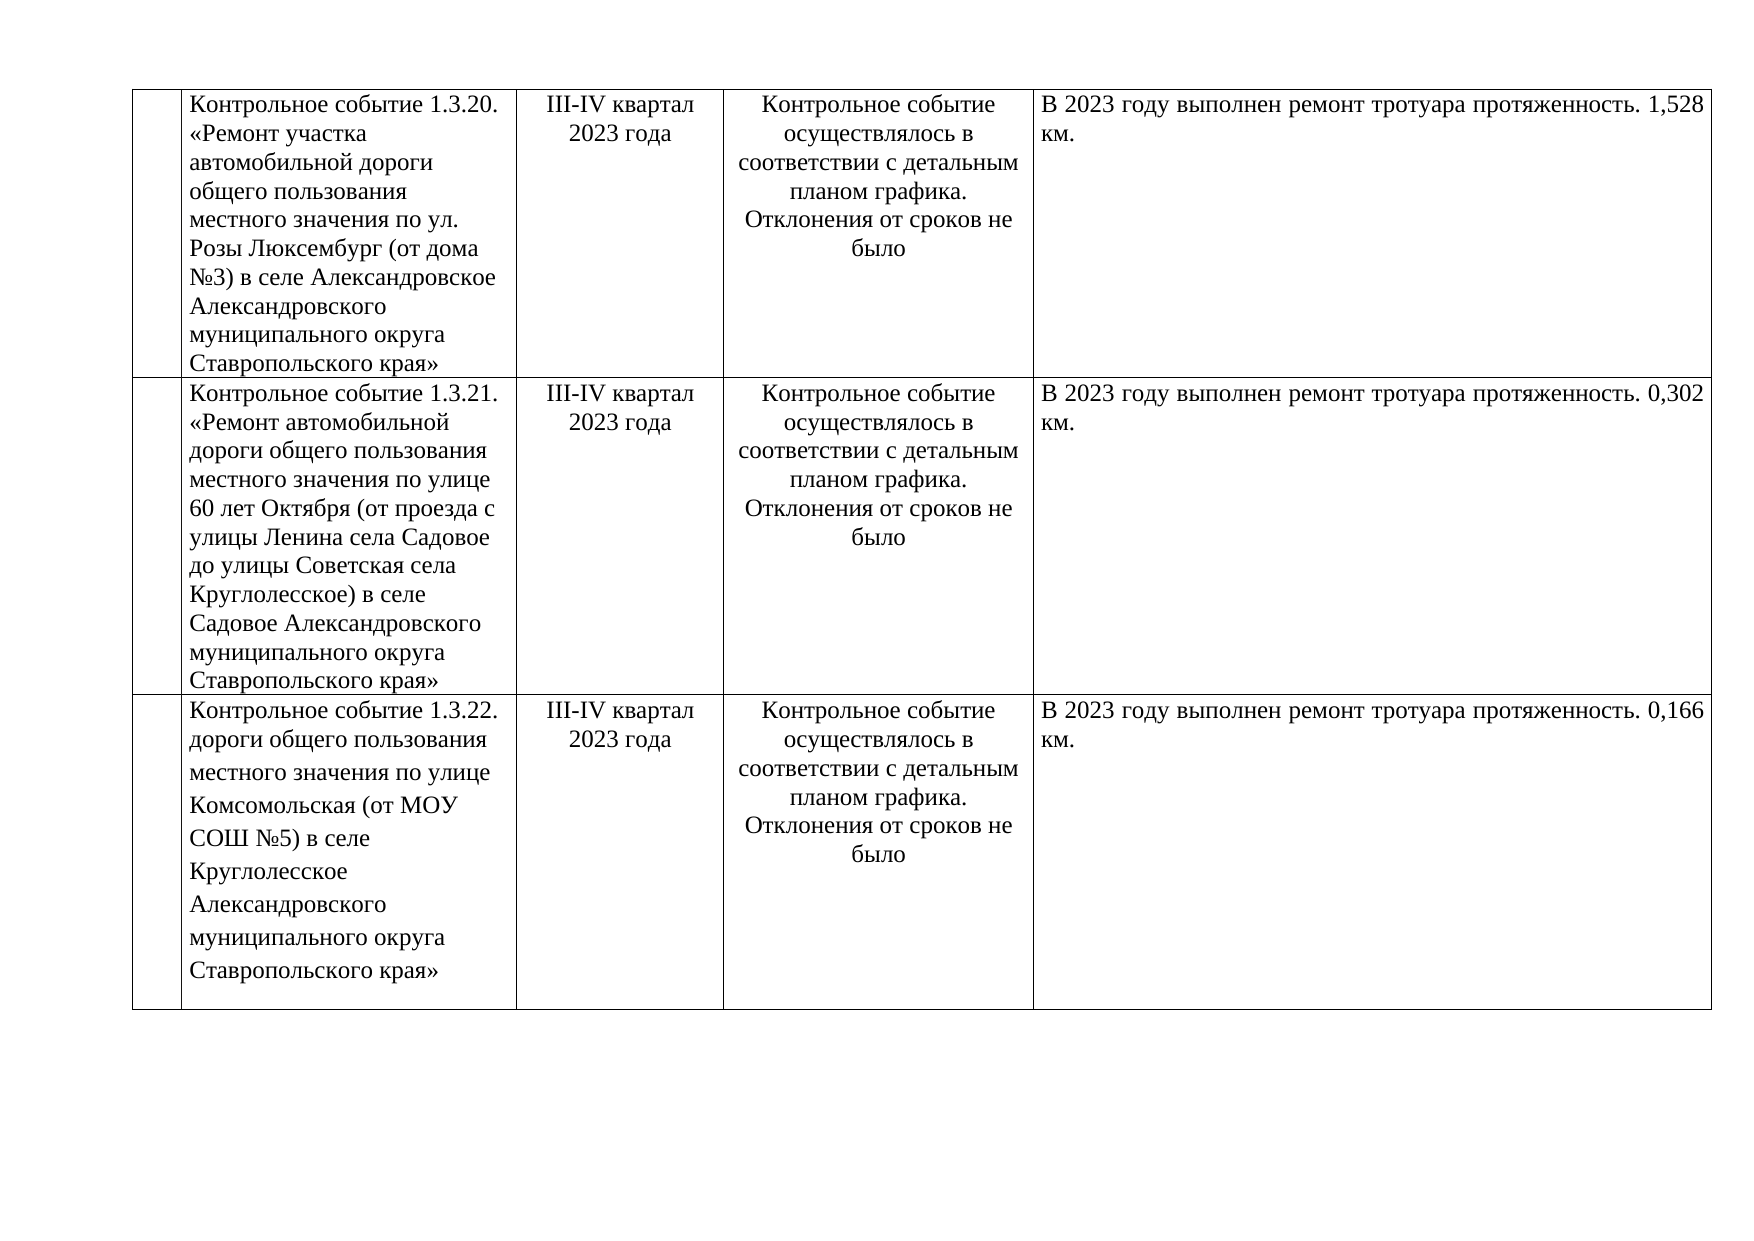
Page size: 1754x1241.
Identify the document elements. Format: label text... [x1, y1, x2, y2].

table_cell [133, 378, 181, 694]
table_cell Контрольное событие осуществлялось в соответствии с детальным планом графика. Отклонения от сроков не было [724, 378, 1033, 694]
table_cell В 2023 году выполнен ремонт тротуара протяженность. 0,166 км. [1034, 695, 1711, 1009]
table_cell Контрольное событие 1.3.20. «Ремонт участка автомобильной дороги общего пользования местного значения по ул. Розы Люксембург (от дома №3) в селе Александровское Александровского муниципального округа Ставропольского края» [182, 90, 516, 377]
table_cell III-IV квартал 2023 года [517, 378, 723, 694]
table_cell Контрольное событие 1.3.21. «Ремонт автомобильной дороги общего пользования местного значения по улице 60 лет Октября (от проезда с улицы Ленина села Садовое до улицы Советская села Круглолесское) в селе Садовое Александровского муниципального округа Ставропольского края» [182, 378, 516, 694]
table_cell Контрольное событие 1.3.22. дороги общего пользования местного значения по улице Комсомольская (от МОУ СОШ №5) в селе Круглолесское Александровского муниципального округа Ставропольского края» [182, 695, 516, 1009]
table_cell [133, 695, 181, 1009]
table_cell В 2023 году выполнен ремонт тротуара протяженность. 1,528 км. [1034, 90, 1711, 377]
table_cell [517, 90, 723, 377]
table_cell [133, 90, 181, 377]
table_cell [724, 90, 1033, 377]
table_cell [724, 695, 1033, 1009]
table_cell В 2023 году выполнен ремонт тротуара протяженность. 0,302 км. [1034, 378, 1711, 694]
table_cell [517, 695, 723, 1009]
